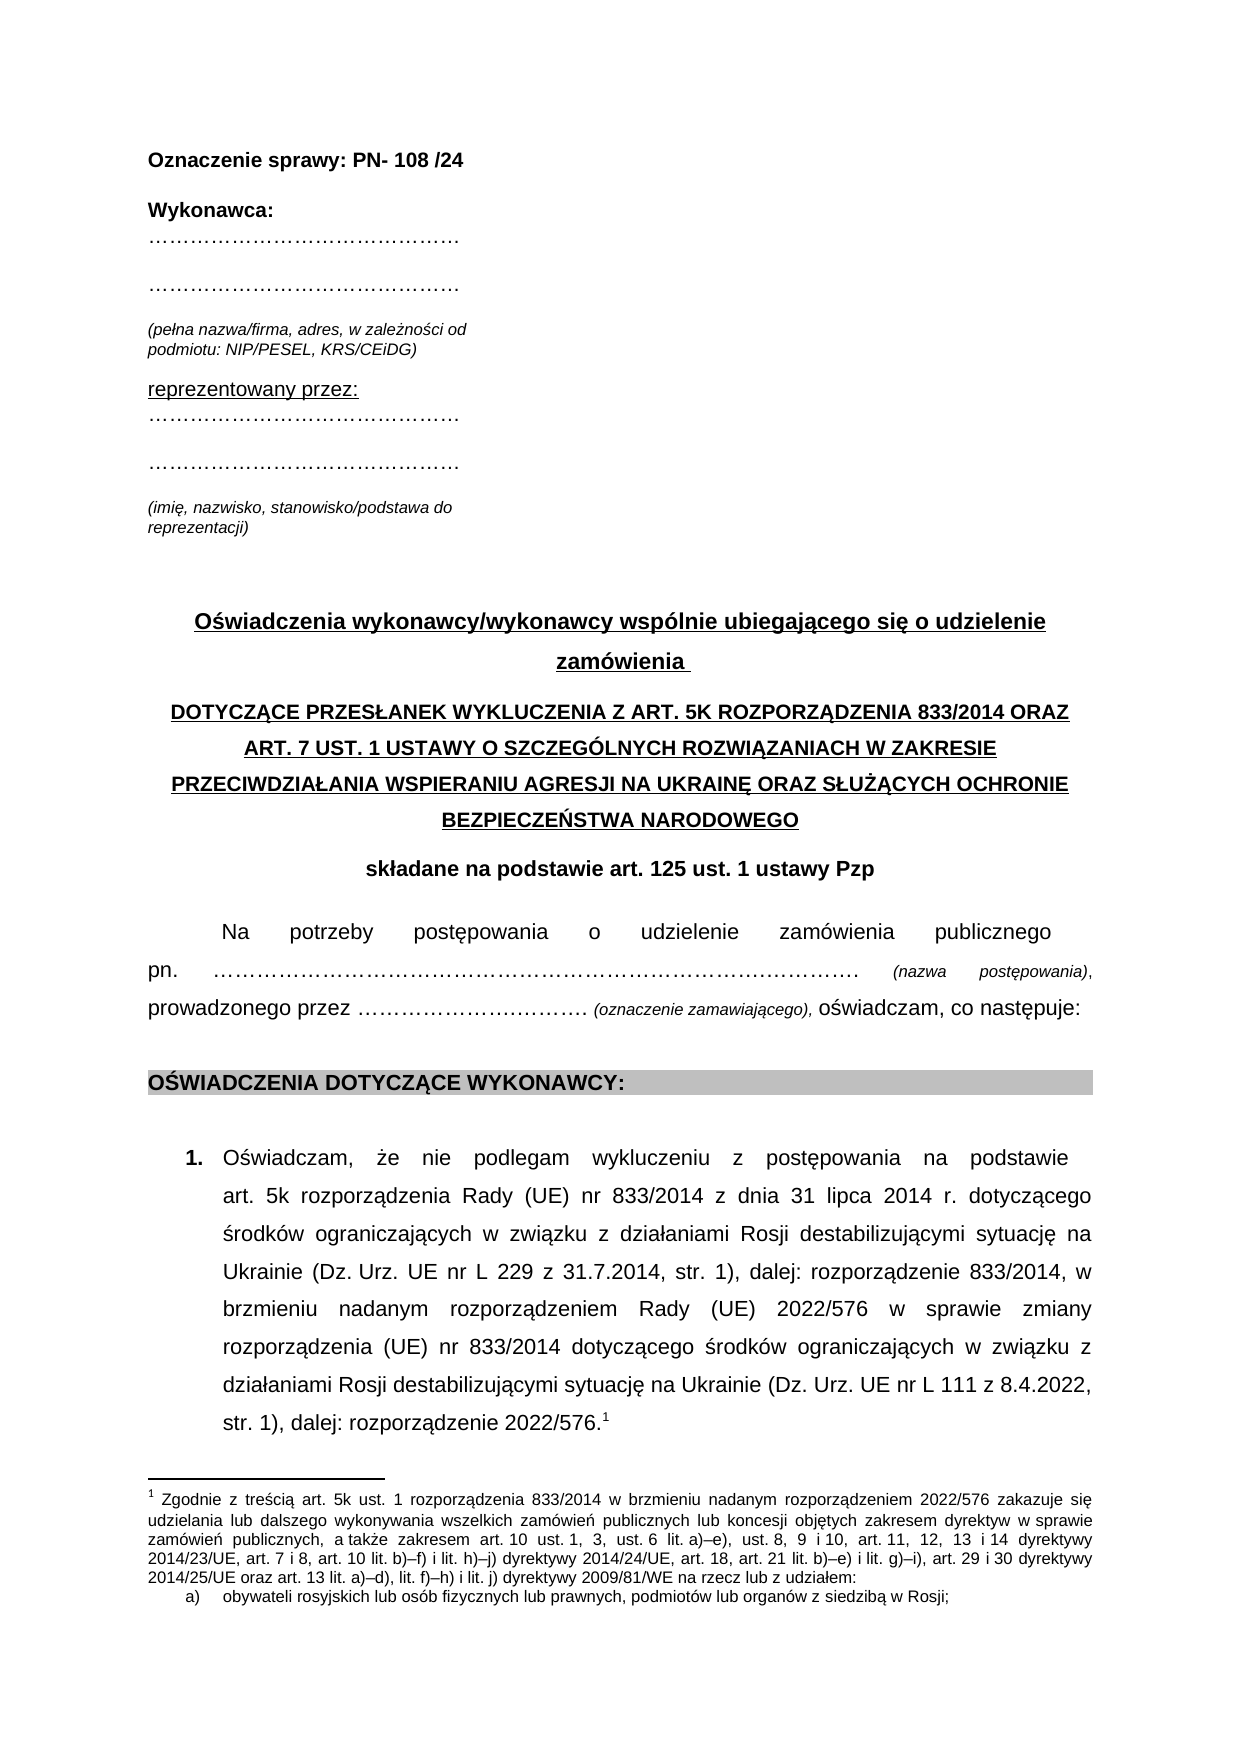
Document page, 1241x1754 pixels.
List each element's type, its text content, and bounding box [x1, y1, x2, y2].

text (imię, nazwisko, stanowisko/podstawa do reprezentacji) [148, 498, 472, 537]
text (pełna nazwa/firma, adres, w zależności od podmiotu: NIP/PESEL, KRS/CEiDG) [148, 319, 472, 359]
text Oznaczenie sprawy: PN- 108 /24 [148, 148, 1093, 172]
text reprezentowany przez: [148, 377, 1093, 401]
text DOTYCZĄCE PRZESŁANEK WYKLUCZENIA Z ART. 5K ROZPORZĄDZENIA 833/2014 ORAZ ART. 7 UST. 1 USTAWY o szczególnych rozwiązaniach w zakresie przeciwdziałania wspieraniu agresji na Ukrainę oraz służących ochronie bezpieczeństwa narodowego [148, 700, 1093, 832]
text Na potrzeby postępowania o udzielenie zamówienia publicznego pn. ………………………………………………………………….…………. (nazwa postępowania), prowadzonego przez ………………….………. (oznaczenie zamawiającego), oświadczam, co następuje: [148, 919, 1093, 1020]
text Wykonawca: [148, 198, 1093, 222]
text ……………………………………………………………………………… [148, 402, 472, 474]
list Oświadczam, że nie podlegam wykluczeniu z postępowania na podstawie art. 5k rozporządzenia Rady (UE) nr 833/2014 z dnia 31 lipca 2014 r. dotyczącego środków ograniczających w związku z działaniami Rosji destabilizującymi sytuację na Ukrainie (Dz. Urz. UE nr L 229 z 31.7.2014, str. 1), dalej: rozporządzenie 833/2014, w brzmieniu nadanym rozporządzeniem Rady (UE) 2022/576 w sprawie zmiany rozporządzenia (UE) nr 833/2014 dotyczącego środków ograniczających w związku z działaniami Rosji destabilizującymi sytuację na Ukrainie (Dz. Urz. UE nr L 111 z 8.4.2022, str. 1), dalej: rozporządzenie 2022/576. [185, 1145, 1093, 1435]
text OŚWIADCZENIA DOTYCZĄCE WYKONAWCY: [148, 1070, 1093, 1095]
text składane na podstawie art. 125 ust. 1 ustawy Pzp [148, 856, 1093, 881]
text ……………………………………………………………………………… [148, 223, 472, 295]
text Oświadczenia wykonawcy/wykonawcy wspólnie ubiegającego się o udzielenie zamówienia [148, 608, 1093, 674]
